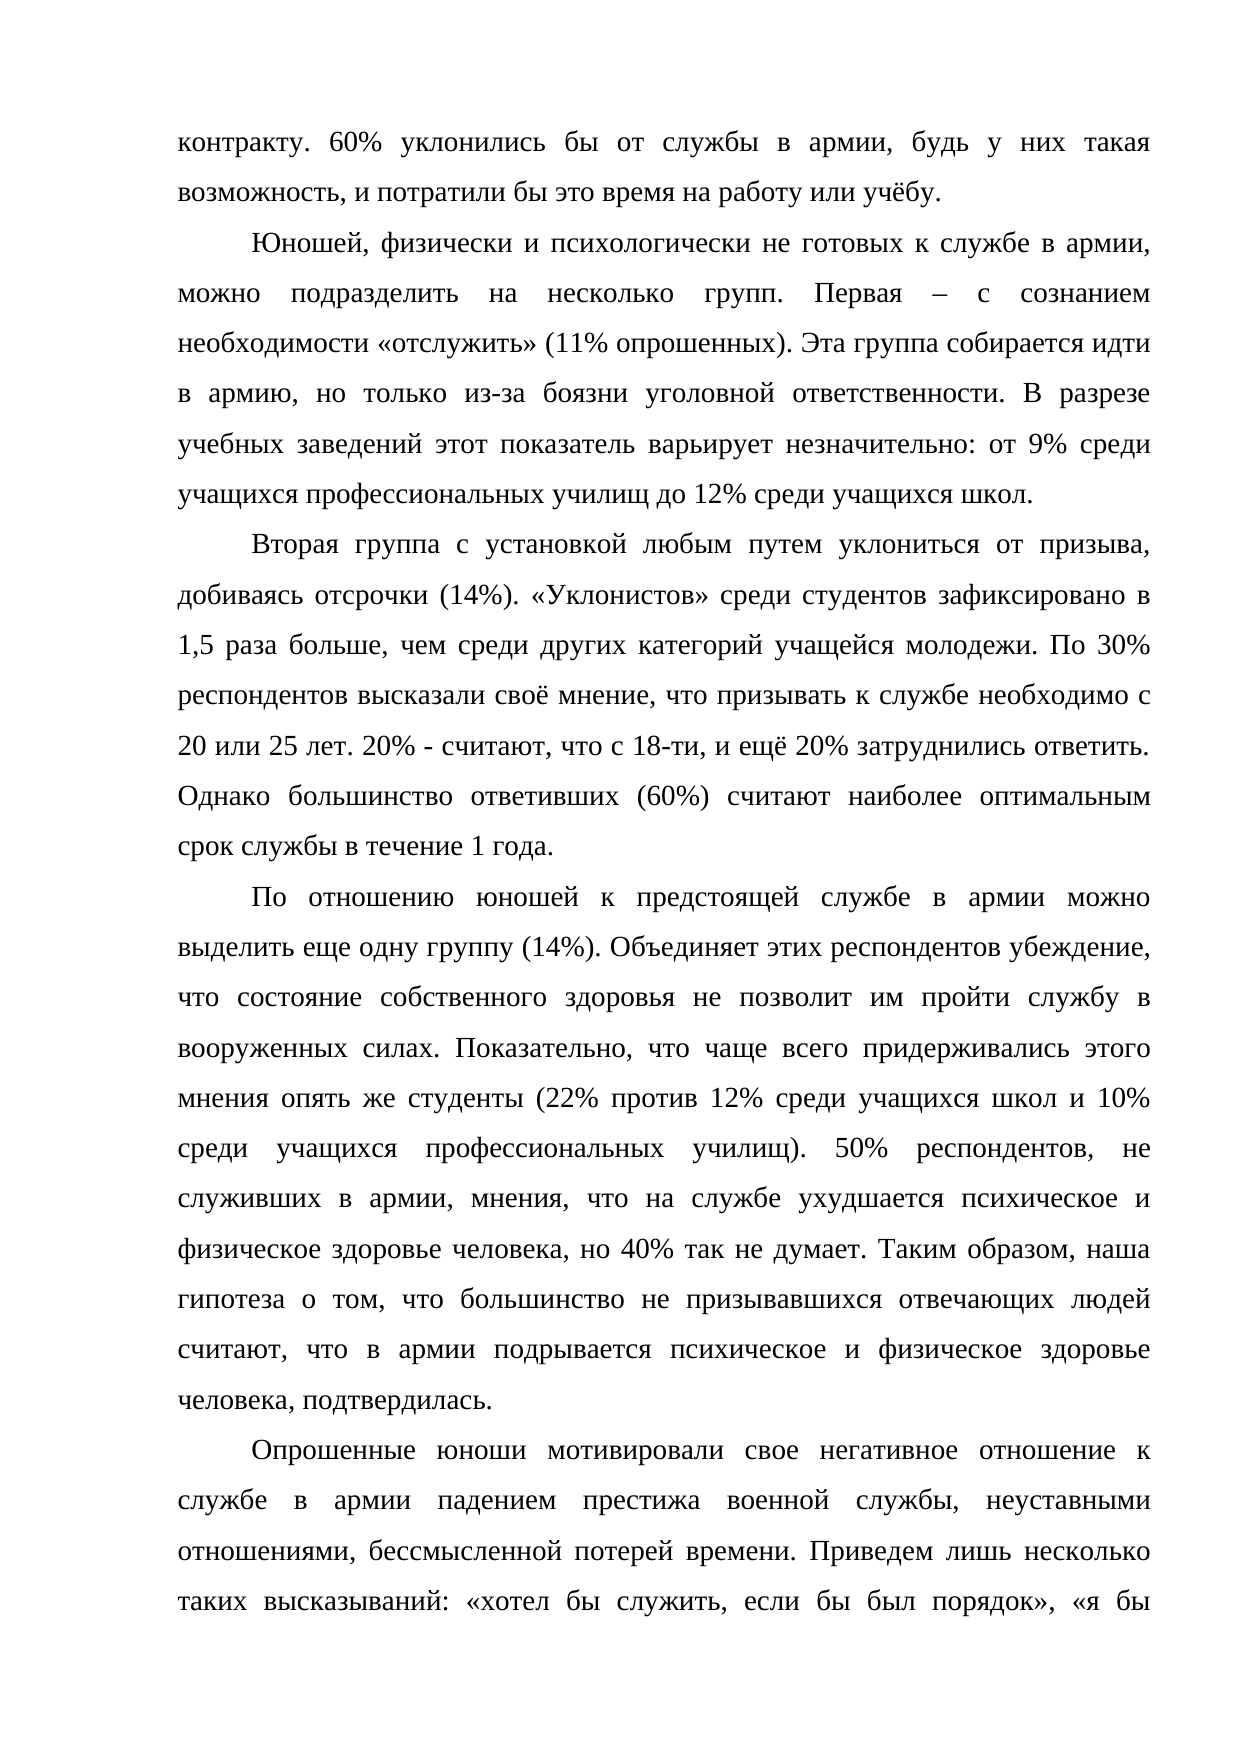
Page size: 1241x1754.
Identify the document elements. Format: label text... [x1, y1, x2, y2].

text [177, 124, 1152, 208]
text По отношению юношей к предстоящей службе в армии можно выделить еще одну группу (14%). Объединяет этих респондентов убеждение, что состояние собственного здоровья не позволит им пройти службу в вооруженных силах. Показательно, что чаще всего придерживались этого мнения опять же студенты (22% против 12% среди учащихся школ и 10% среди учащихся профессиональных училищ). 50% респондентов, не служивших в армии, мнения, что на службе ухудшается психическое и физическое здоровье человека, но 40% так не думает. Таким образом, наша гипотеза о том, что большинство не призывавшихся отвечающих людей считают, что в армии подрывается психическое и физическое здоровье человека, подтвердилась. [177, 879, 1152, 1415]
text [177, 1432, 1152, 1617]
text Вторая группа с установкой любым путем уклониться от призыва, добиваясь отсрочки (14%). «Уклонистов» среди студентов зафиксировано в 1,5 раза больше, чем среди других категорий учащейся молодежи. По 30% респондентов высказали своё мнение, что призывать к службе необходимо с 20 или 25 лет. 20% - считают, что с 18-ти, и ещё 20% затруднились ответить. Однако большинство ответивших (60%) считают наиболее оптимальным срок службы в течение 1 года. [177, 527, 1152, 862]
text Юношей, физически и психологически не готовых к службе в армии, можно подразделить на несколько групп. Первая – с сознанием необходимости «отслужить» (11% опрошенных). Эта группа собирается идти в армию, но только из-за боязни уголовной ответственности. В разрезе учебных заведений этот показатель варьирует незначительно: от 9% среди учащихся профессиональных училищ до 12% среди учащихся школ. [177, 225, 1152, 510]
